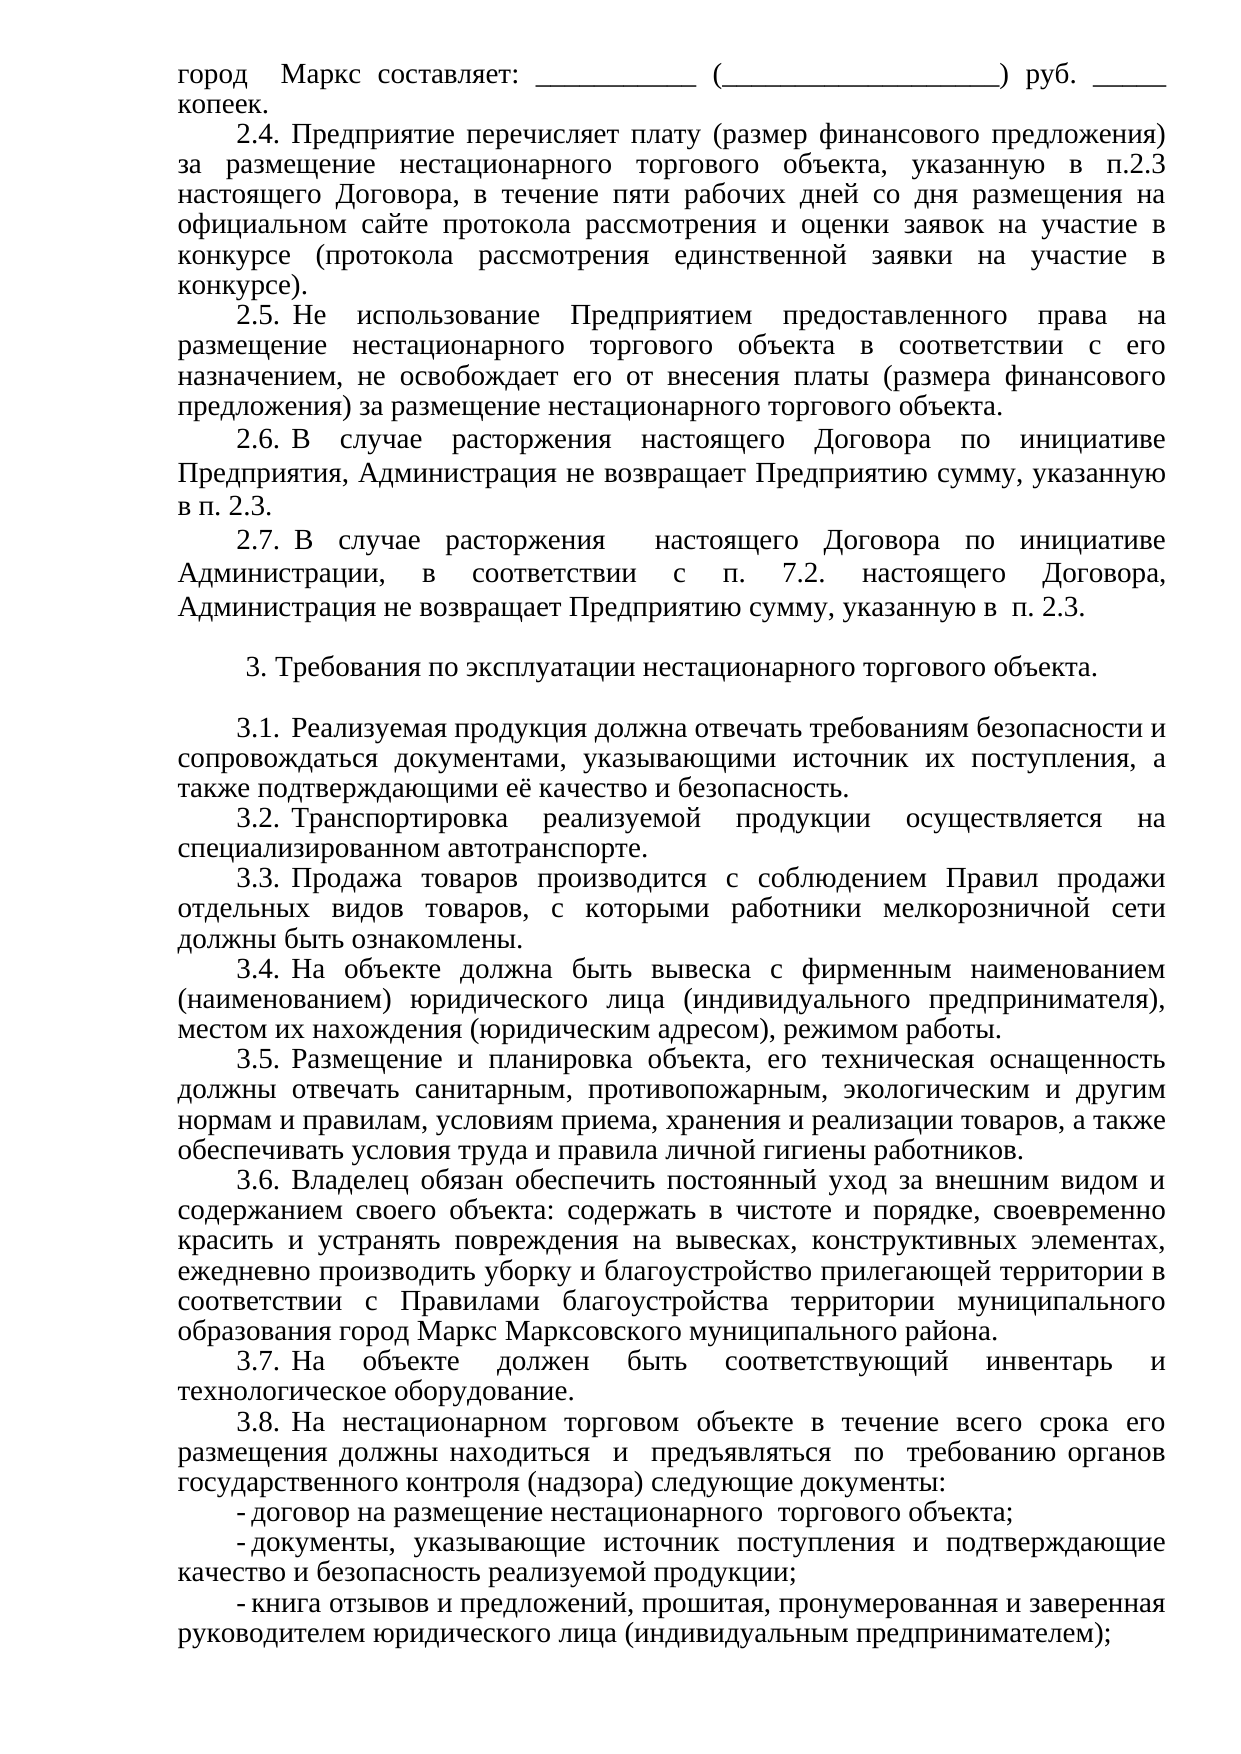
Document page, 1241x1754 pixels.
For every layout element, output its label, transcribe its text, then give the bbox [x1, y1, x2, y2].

text 3.5. Размещение и планировка объекта, его техническая оснащенность должны отвечать санитарным, противопожарным, экологическим и другим нормам и правилам, условиям приема, хранения и реализации товаров, а также обеспечивать условия труда и правила личной гигиены работников. [177, 1045, 1167, 1166]
text - книга отзывов и предложений, прошитая, пронумерованная и заверенная руководителем юридического лица (индивидуальным предпринимателем); [177, 1588, 1167, 1648]
text - договор на размещение нестационарного торгового объекта; [177, 1497, 1167, 1528]
text 3.8. На нестационарном торговом объекте в течение всего срока его размещения должны находиться и предъявляться по требованию органов государственного контроля (надзора) следующие документы: [177, 1407, 1167, 1497]
text 3.4. На объекте должна быть вывеска с фирменным наименованием (наименованием) юридического лица (индивидуального предпринимателя), местом их нахождения (юридическим адресом), режимом работы. [177, 954, 1167, 1045]
text 3.3. Продажа товаров производится с соблюдением Правил продажи отдельных видов товаров, с которыми работники мелкорозничной сети должны быть ознакомлены. [177, 864, 1167, 954]
text 3.2. Транспортировка реализуемой продукции осуществляется на специализированном автотранспорте. [177, 803, 1167, 864]
text - документы, указывающие источник поступления и подтверждающие качество и безопасность реализуемой продукции; [177, 1528, 1167, 1588]
text 2.5. Не использование Предприятием предоставленного права на размещение нестационарного торгового объекта в соответствии с его назначением, не освобождает его от внесения платы (размера финансового предложения) за размещение нестационарного торгового объекта. [177, 301, 1167, 421]
text 2.6. В случае расторжения настоящего Договора по инициативе Предприятия, Администрация не возвращает Предприятию сумму, указанную в п. 2.3. [177, 421, 1167, 522]
text 2.4. Предприятие перечисляет плату (размер финансового предложения) за размещение нестационарного торгового объекта, указанную в п.2.3 настоящего Договора, в течение пяти рабочих дней со дня размещения на официальном сайте протокола рассмотрения и оценки заявок на участие в конкурсе (протокола рассмотрения единственной заявки на участие в конкурсе). [177, 119, 1167, 301]
list Требования по эксплуатации нестационарного торгового объекта. [177, 653, 1167, 683]
text 3.6. Владелец обязан обеспечить постоянный уход за внешним видом и содержанием своего объекта: содержать в чистоте и порядке, своевременно красить и устранять повреждения на вывесках, конструктивных элементах, ежедневно производить уборку и благоустройство прилегающей территории в соответствии с Правилами благоустройства территории муниципального образования город Маркс Марксовского муниципального района. [177, 1166, 1167, 1347]
text 3.1. Реализуемая продукция должна отвечать требованиям безопасности и сопровождаться документами, указывающими источник их поступления, а также подтверждающими её качество и безопасность. [177, 713, 1167, 803]
text 2.7. В случае расторжения настоящего Договора по инициативе Администрации, в соответствии с п. 7.2. настоящего Договора, Администрация не возвращает Предприятию сумму, указанную в п. 2.3. [177, 522, 1167, 623]
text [177, 59, 1167, 119]
text 3.7. На объекте должен быть соответствующий инвентарь и технологическое оборудование. [177, 1347, 1167, 1407]
